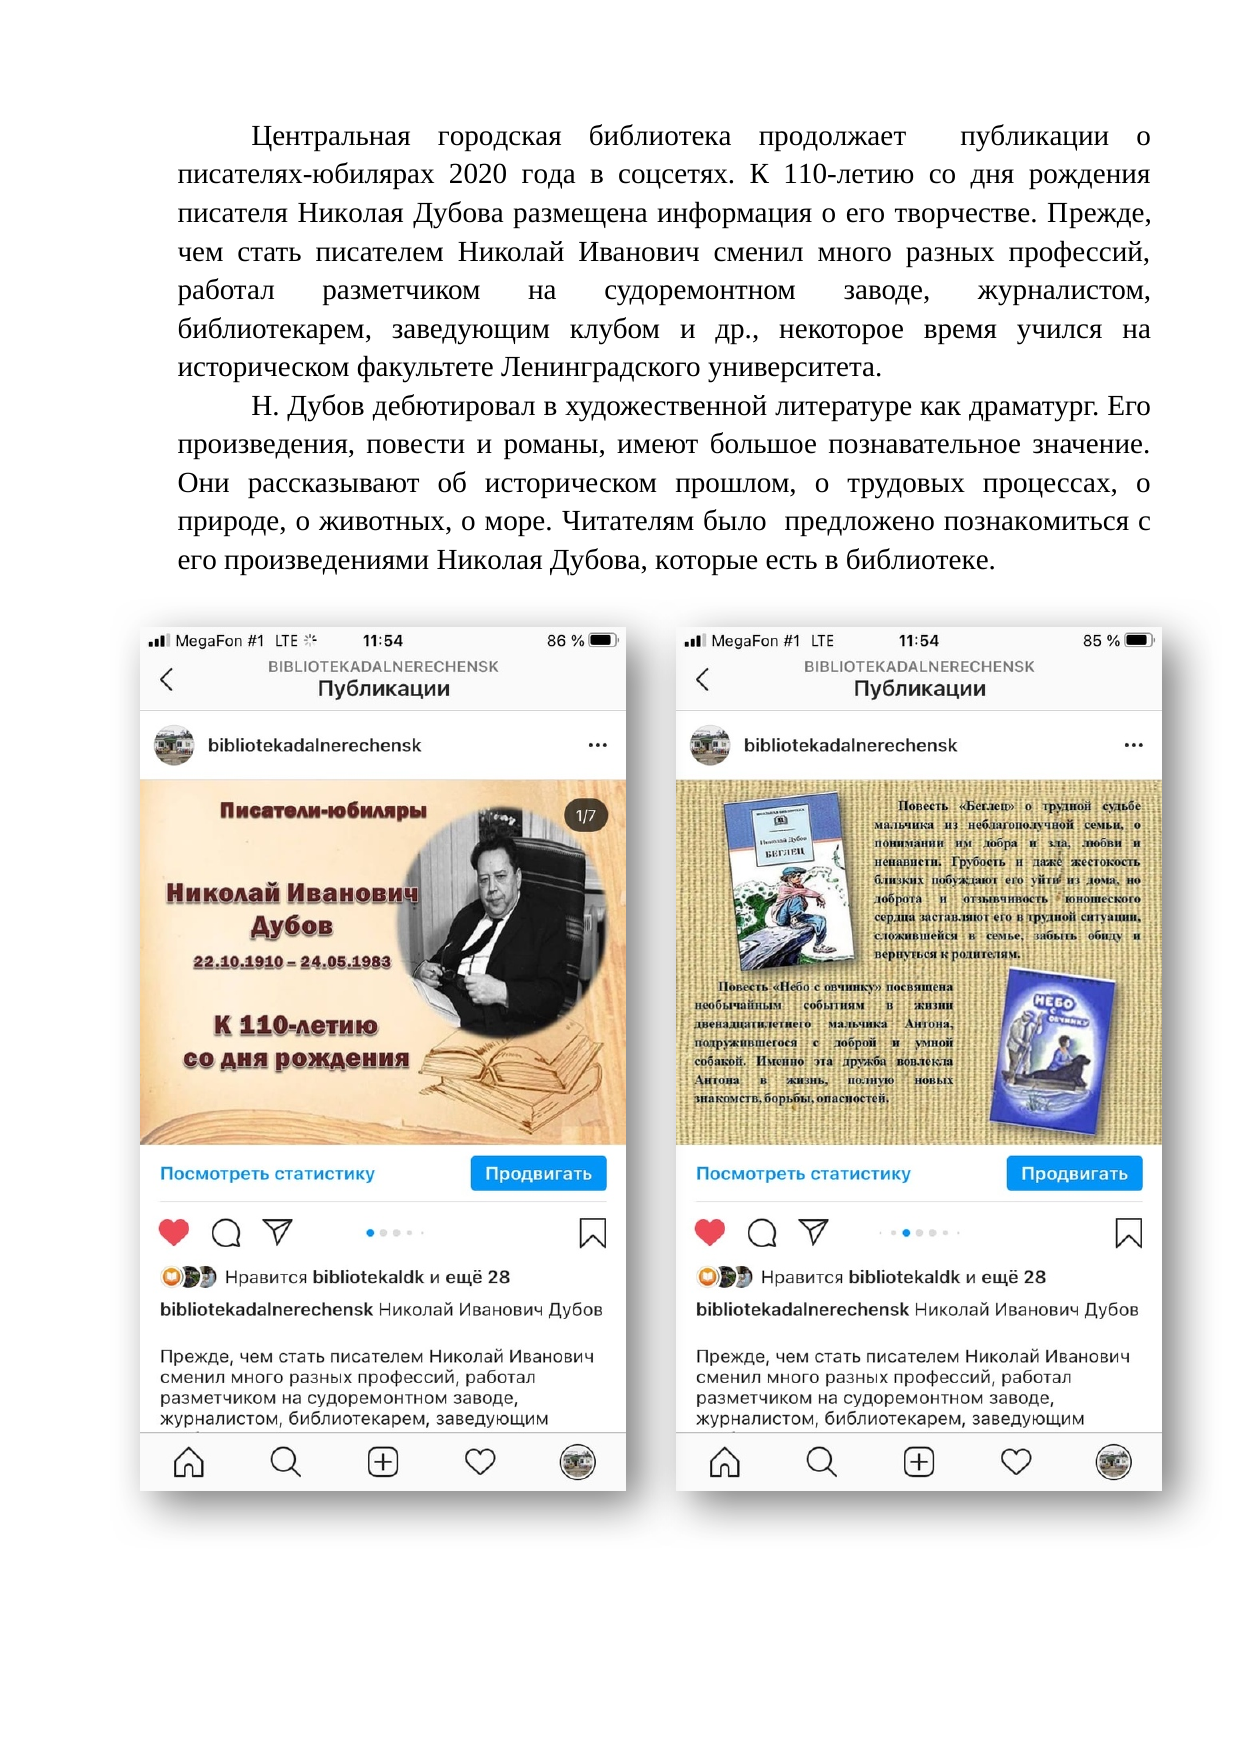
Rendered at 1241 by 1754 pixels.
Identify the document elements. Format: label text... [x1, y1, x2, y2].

picture [140, 627, 626, 1491]
text Центральная городская библиотека продолжает публикации о писателях-юбилярах 2020 года в соцсетях. К 110-летию со дня рождения писателя Николая Дубова размещена информация о его творчестве. Прежде, чем стать писателем Николай Иванович сменил много разных профессий, работал разметчиком на судоремонтном заводе, журналистом, библиотекарем, заведующим клубом и др., некоторое время учился на историческом факультете Ленинградского университета. [177, 118, 1152, 383]
picture [676, 627, 1162, 1491]
text Н. Дубов дебютировал в художественной литературе как драматург. Его произведения, повести и романы, имеют большое познавательное значение. Они рассказывают об историческом прошлом, о трудовых процессах, о природе, о животных, о море. Читателям было предложено познакомиться с его произведениями Николая Дубова, которые есть в библиотеке. [177, 388, 1152, 576]
